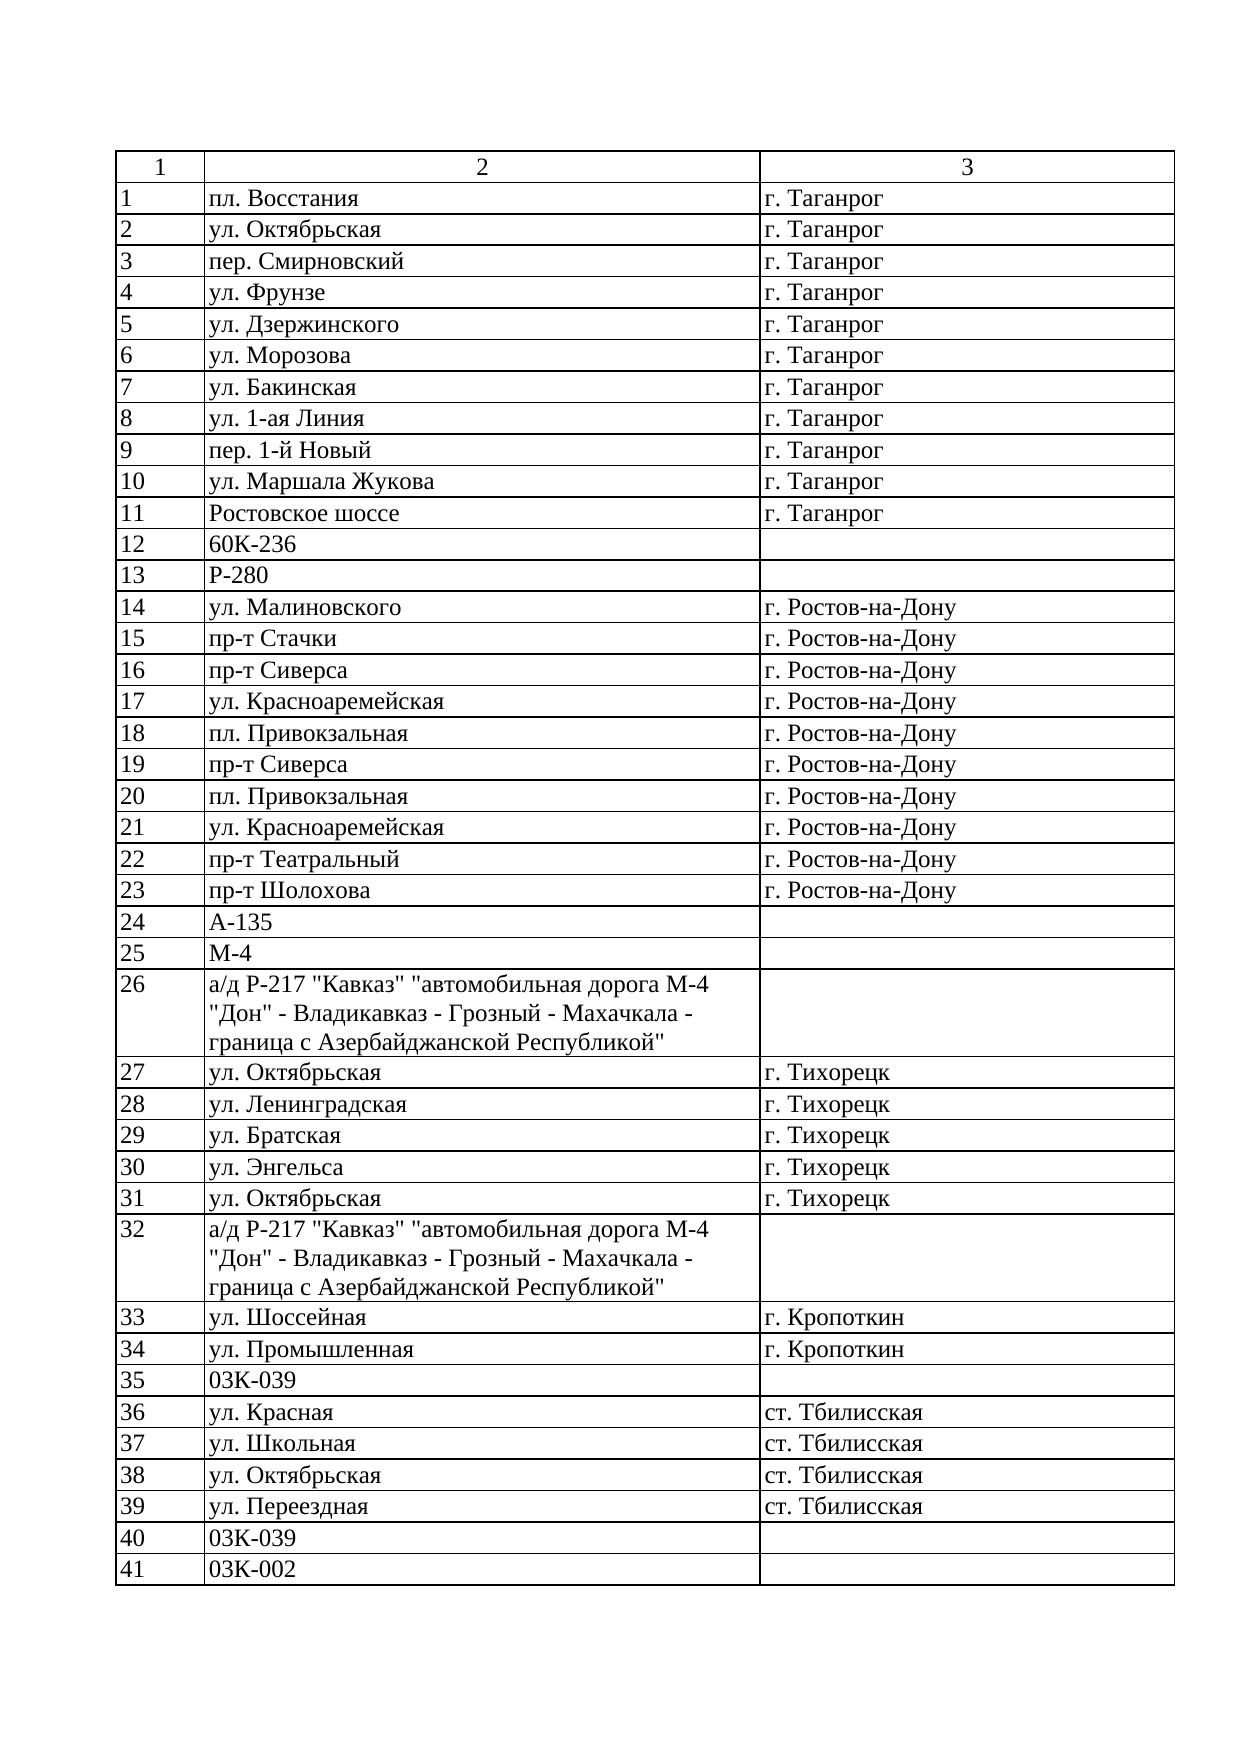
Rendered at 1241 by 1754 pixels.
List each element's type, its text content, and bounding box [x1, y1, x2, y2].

table_cell 30 [117, 1152, 204, 1182]
table_cell 03К-039 [205, 1523, 759, 1552]
table_cell г. Таганрог [761, 466, 1174, 496]
table_cell пер. 1-й Новый [205, 435, 759, 464]
table_cell 32 [117, 1215, 204, 1301]
table_cell 18 [117, 718, 204, 748]
table_cell г. Кропоткин [761, 1302, 1174, 1332]
table_cell 60К-236 [205, 529, 759, 559]
table_cell г. Ростов-на-Дону [761, 844, 1174, 873]
table_cell г. Ростов-на-Дону [761, 592, 1174, 622]
table_cell 41 [117, 1554, 204, 1584]
table_cell ст. Тбилисская [761, 1397, 1174, 1427]
table_cell 23 [117, 875, 204, 905]
table_cell 26 [117, 970, 204, 1056]
table_cell 2 [205, 152, 759, 181]
table_cell г. Таганрог [761, 498, 1174, 527]
table_cell пл. Привокзальная [205, 718, 759, 748]
table_cell 2 [117, 215, 204, 244]
table_cell 31 [117, 1183, 204, 1213]
table_cell ул. Красная [205, 1397, 759, 1427]
table_cell ул. Октябрьская [205, 1460, 759, 1489]
table_cell г. Тихорецк [761, 1089, 1174, 1119]
table_cell г. Ростов-на-Дону [761, 812, 1174, 842]
table_cell г. Тихорецк [761, 1057, 1174, 1087]
table_cell [761, 907, 1174, 936]
table_cell ст. Тбилисская [761, 1491, 1174, 1521]
table_cell ул. Школьная [205, 1428, 759, 1458]
table_cell ул. Энгельса [205, 1152, 759, 1182]
table_cell 9 [117, 435, 204, 464]
table_cell 28 [117, 1089, 204, 1119]
table_cell 8 [117, 403, 204, 433]
table_cell 38 [117, 1460, 204, 1489]
table_cell 10 [117, 466, 204, 496]
table_cell г. Ростов-на-Дону [761, 749, 1174, 779]
table_cell 35 [117, 1365, 204, 1395]
table_cell а/д Р-217 "Кавказ" "автомобильная дорога М-4 "Дон" - Владикавказ - Грозный - Махачкала - граница с Азербайджанской Республикой" [205, 1215, 759, 1301]
table_cell ул. Ленинградская [205, 1089, 759, 1119]
table_cell 36 [117, 1397, 204, 1427]
table_cell ст. Тбилисская [761, 1460, 1174, 1489]
table_cell 24 [117, 907, 204, 936]
table_cell 37 [117, 1428, 204, 1458]
table_cell 6 [117, 340, 204, 370]
table_cell 7 [117, 372, 204, 402]
table_cell г. Таганрог [761, 340, 1174, 370]
table_cell 11 [117, 498, 204, 527]
table_cell 22 [117, 844, 204, 873]
table_cell ул. Маршала Жукова [205, 466, 759, 496]
table_cell [761, 529, 1174, 559]
table_cell 29 [117, 1120, 204, 1150]
table_cell 4 [117, 277, 204, 307]
table_cell пр-т Шолохова [205, 875, 759, 905]
table_cell ул. Октябрьская [205, 1057, 759, 1087]
table_cell 03К-002 [205, 1554, 759, 1584]
table_cell ул. 1-ая Линия [205, 403, 759, 433]
table_cell 20 [117, 781, 204, 811]
table_cell ул. Морозова [205, 340, 759, 370]
table_cell 27 [117, 1057, 204, 1087]
table_cell г. Таганрог [761, 215, 1174, 244]
table_cell пр-т Театральный [205, 844, 759, 873]
table_cell [761, 1523, 1174, 1552]
table_cell ул. Шоссейная [205, 1302, 759, 1332]
table_cell [761, 1215, 1174, 1301]
table_cell г. Тихорецк [761, 1120, 1174, 1150]
table_cell 5 [117, 309, 204, 339]
table_cell г. Тихорецк [761, 1152, 1174, 1182]
table_cell 39 [117, 1491, 204, 1521]
table_cell [761, 1365, 1174, 1395]
table_cell пр-т Сиверса [205, 655, 759, 685]
table_cell М-4 [205, 938, 759, 968]
table_cell ул. Фрунзе [205, 277, 759, 307]
table_cell ул. Дзержинского [205, 309, 759, 339]
table_cell [761, 938, 1174, 968]
table_cell 40 [117, 1523, 204, 1552]
table_cell ул. Октябрьская [205, 215, 759, 244]
table_cell ул. Братская [205, 1120, 759, 1150]
table_cell г. Ростов-на-Дону [761, 875, 1174, 905]
table_cell пр-т Сиверса [205, 749, 759, 779]
table_cell ул. Промышленная [205, 1334, 759, 1364]
table_cell г. Таганрог [761, 246, 1174, 276]
table_cell Р-280 [205, 561, 759, 590]
table_cell пер. Смирновский [205, 246, 759, 276]
table_cell 3 [761, 152, 1174, 181]
table_cell 34 [117, 1334, 204, 1364]
table_cell 19 [117, 749, 204, 779]
table_cell пл. Восстания [205, 183, 759, 213]
table_cell г. Таганрог [761, 309, 1174, 339]
table_cell [761, 970, 1174, 1056]
table_cell 17 [117, 686, 204, 716]
table_cell ул. Малиновского [205, 592, 759, 622]
table_cell а/д Р-217 "Кавказ" "автомобильная дорога М-4 "Дон" - Владикавказ - Грозный - Махачкала - граница с Азербайджанской Республикой" [205, 970, 759, 1056]
table_cell 14 [117, 592, 204, 622]
table_cell 15 [117, 623, 204, 653]
table_cell ул. Переездная [205, 1491, 759, 1521]
table_cell 03К-039 [205, 1365, 759, 1395]
table_cell 16 [117, 655, 204, 685]
table_cell г. Таганрог [761, 435, 1174, 464]
table_cell А-135 [205, 907, 759, 936]
table_cell 21 [117, 812, 204, 842]
table_cell г. Таганрог [761, 372, 1174, 402]
table_cell ул. Красноаремейская [205, 686, 759, 716]
table_cell Ростовское шоссе [205, 498, 759, 527]
table_cell г. Таганрог [761, 277, 1174, 307]
table_cell 1 [117, 183, 204, 213]
table_cell г. Ростов-на-Дону [761, 655, 1174, 685]
table_cell г. Кропоткин [761, 1334, 1174, 1364]
table_cell [761, 1554, 1174, 1584]
table_cell 33 [117, 1302, 204, 1332]
table_cell г. Таганрог [761, 403, 1174, 433]
table_cell г. Таганрог [761, 183, 1174, 213]
table_cell пл. Привокзальная [205, 781, 759, 811]
table_cell г. Ростов-на-Дону [761, 781, 1174, 811]
table_cell 12 [117, 529, 204, 559]
table_cell г. Тихорецк [761, 1183, 1174, 1213]
table_cell 25 [117, 938, 204, 968]
table_cell 1 [117, 152, 204, 181]
table_cell г. Ростов-на-Дону [761, 623, 1174, 653]
table_cell ст. Тбилисская [761, 1428, 1174, 1458]
table_cell г. Ростов-на-Дону [761, 718, 1174, 748]
table_cell ул. Октябрьская [205, 1183, 759, 1213]
table_cell ул. Бакинская [205, 372, 759, 402]
table_cell 3 [117, 246, 204, 276]
table_cell г. Ростов-на-Дону [761, 686, 1174, 716]
table_cell ул. Красноаремейская [205, 812, 759, 842]
table_cell 13 [117, 561, 204, 590]
table_cell [761, 561, 1174, 590]
table_cell пр-т Стачки [205, 623, 759, 653]
